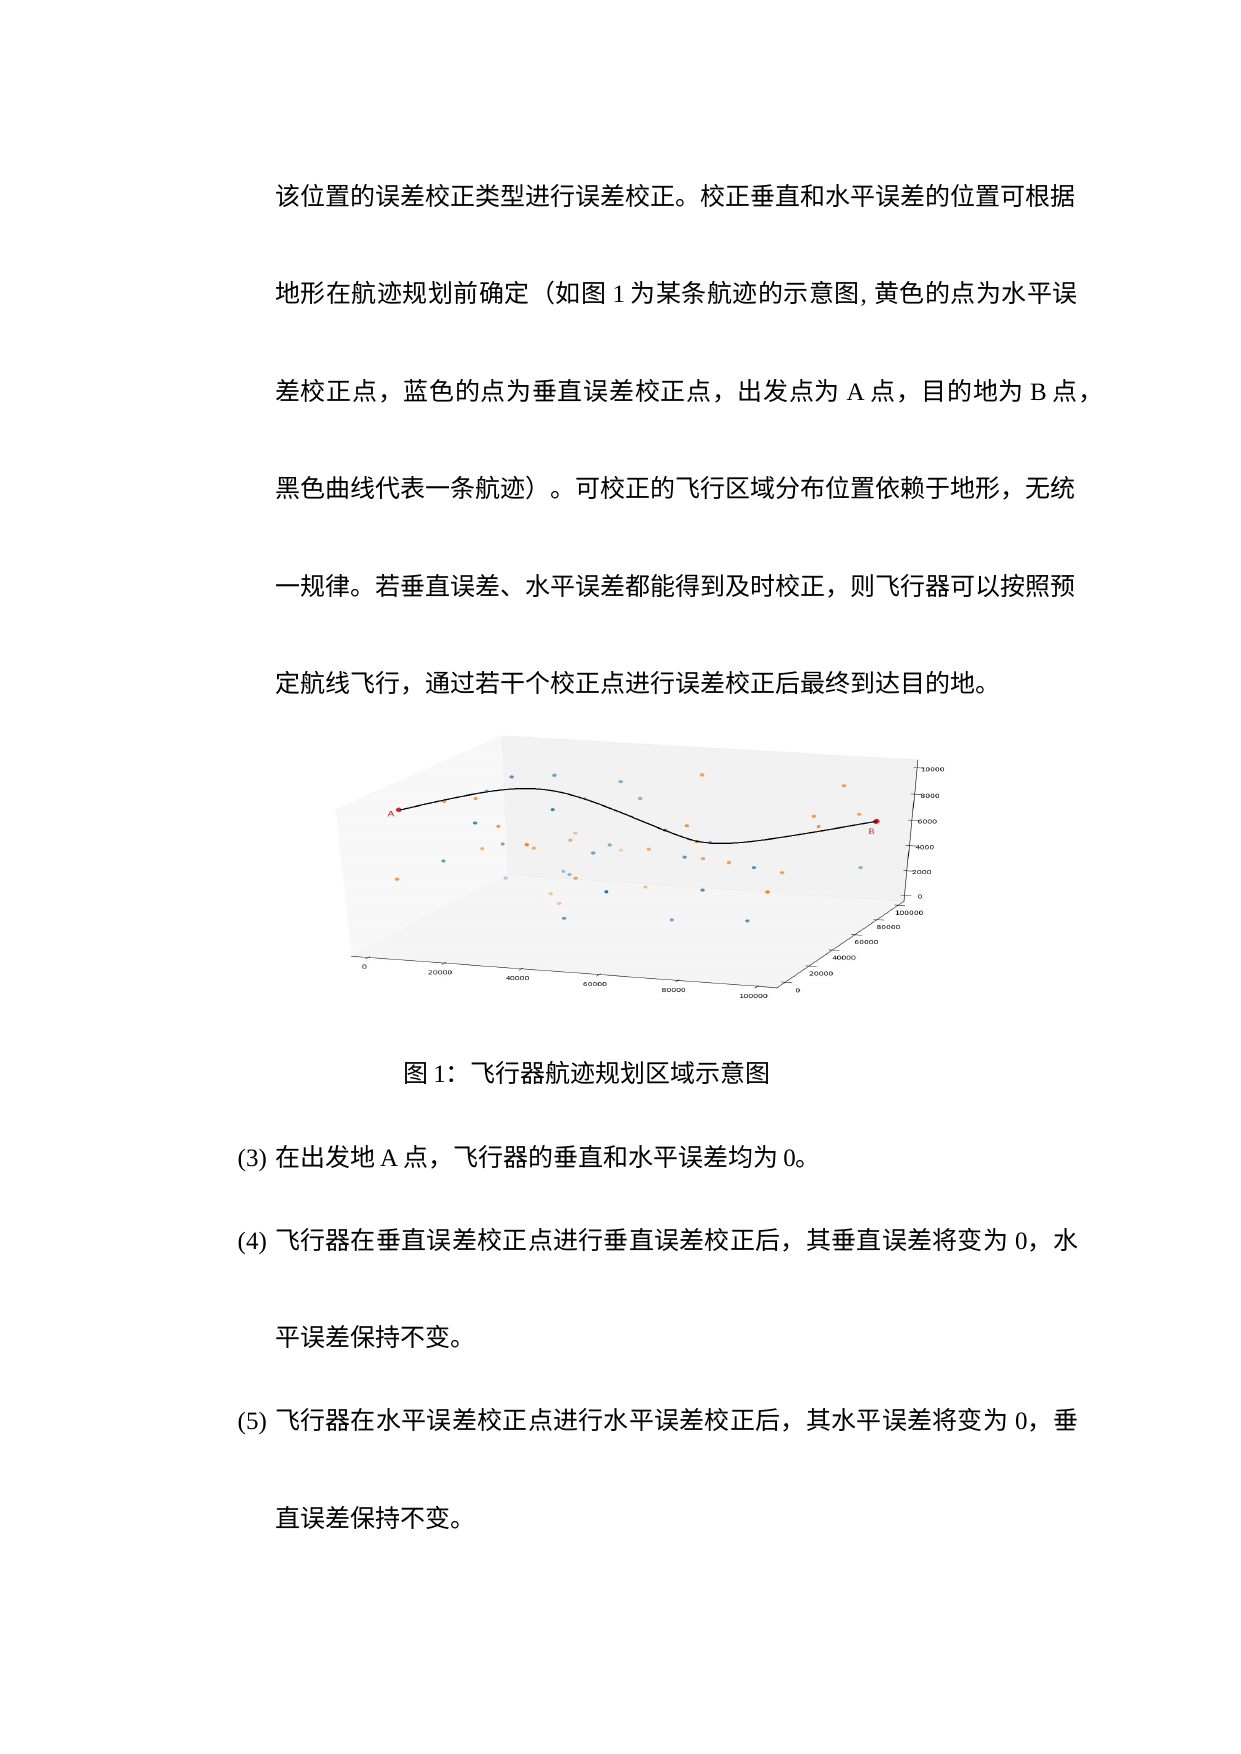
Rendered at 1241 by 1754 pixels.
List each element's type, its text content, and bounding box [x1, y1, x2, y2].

picture [310, 732, 968, 1008]
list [237, 162, 1078, 714]
list 在出发地A点，飞行器的垂直和水平误差均为0。 [237, 1123, 1078, 1188]
text 图1：飞行器航迹规划区域示意图 [341, 1039, 1078, 1104]
list 飞行器在水平误差校正点进行水平误差校正后，其水平误差将变为0，垂直误差保持不变。 [237, 1386, 1078, 1549]
list 飞行器在垂直误差校正点进行垂直误差校正后，其垂直误差将变为0，水平误差保持不变。 [237, 1206, 1078, 1368]
